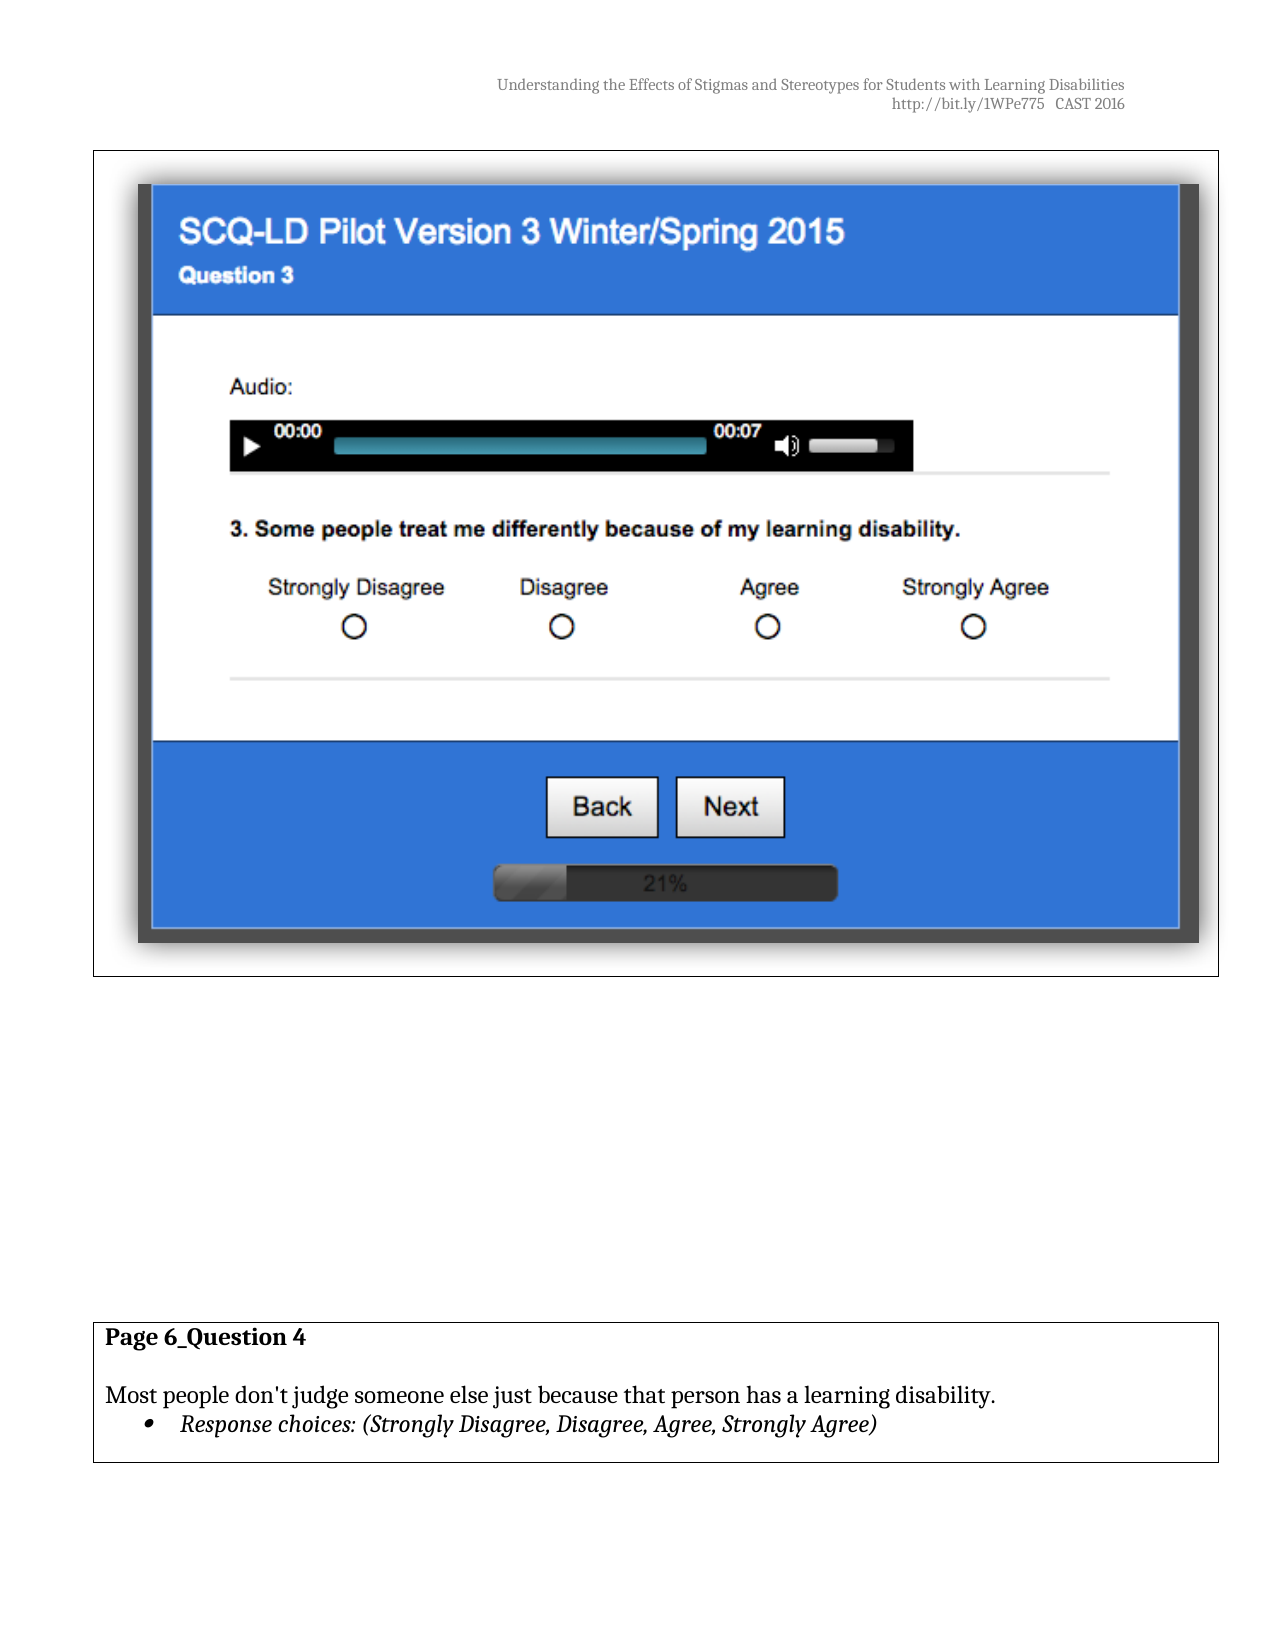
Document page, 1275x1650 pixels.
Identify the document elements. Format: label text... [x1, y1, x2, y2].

table_header Page 6_Question 4 Most people don't judge someone else just because that person has a learning disability. Response choices: (Strongly Disagree, Disagree, Agree, Strongly Agree) [94, 1323, 1218, 1462]
picture [138, 184, 1199, 943]
table_cell [94, 151, 1218, 976]
